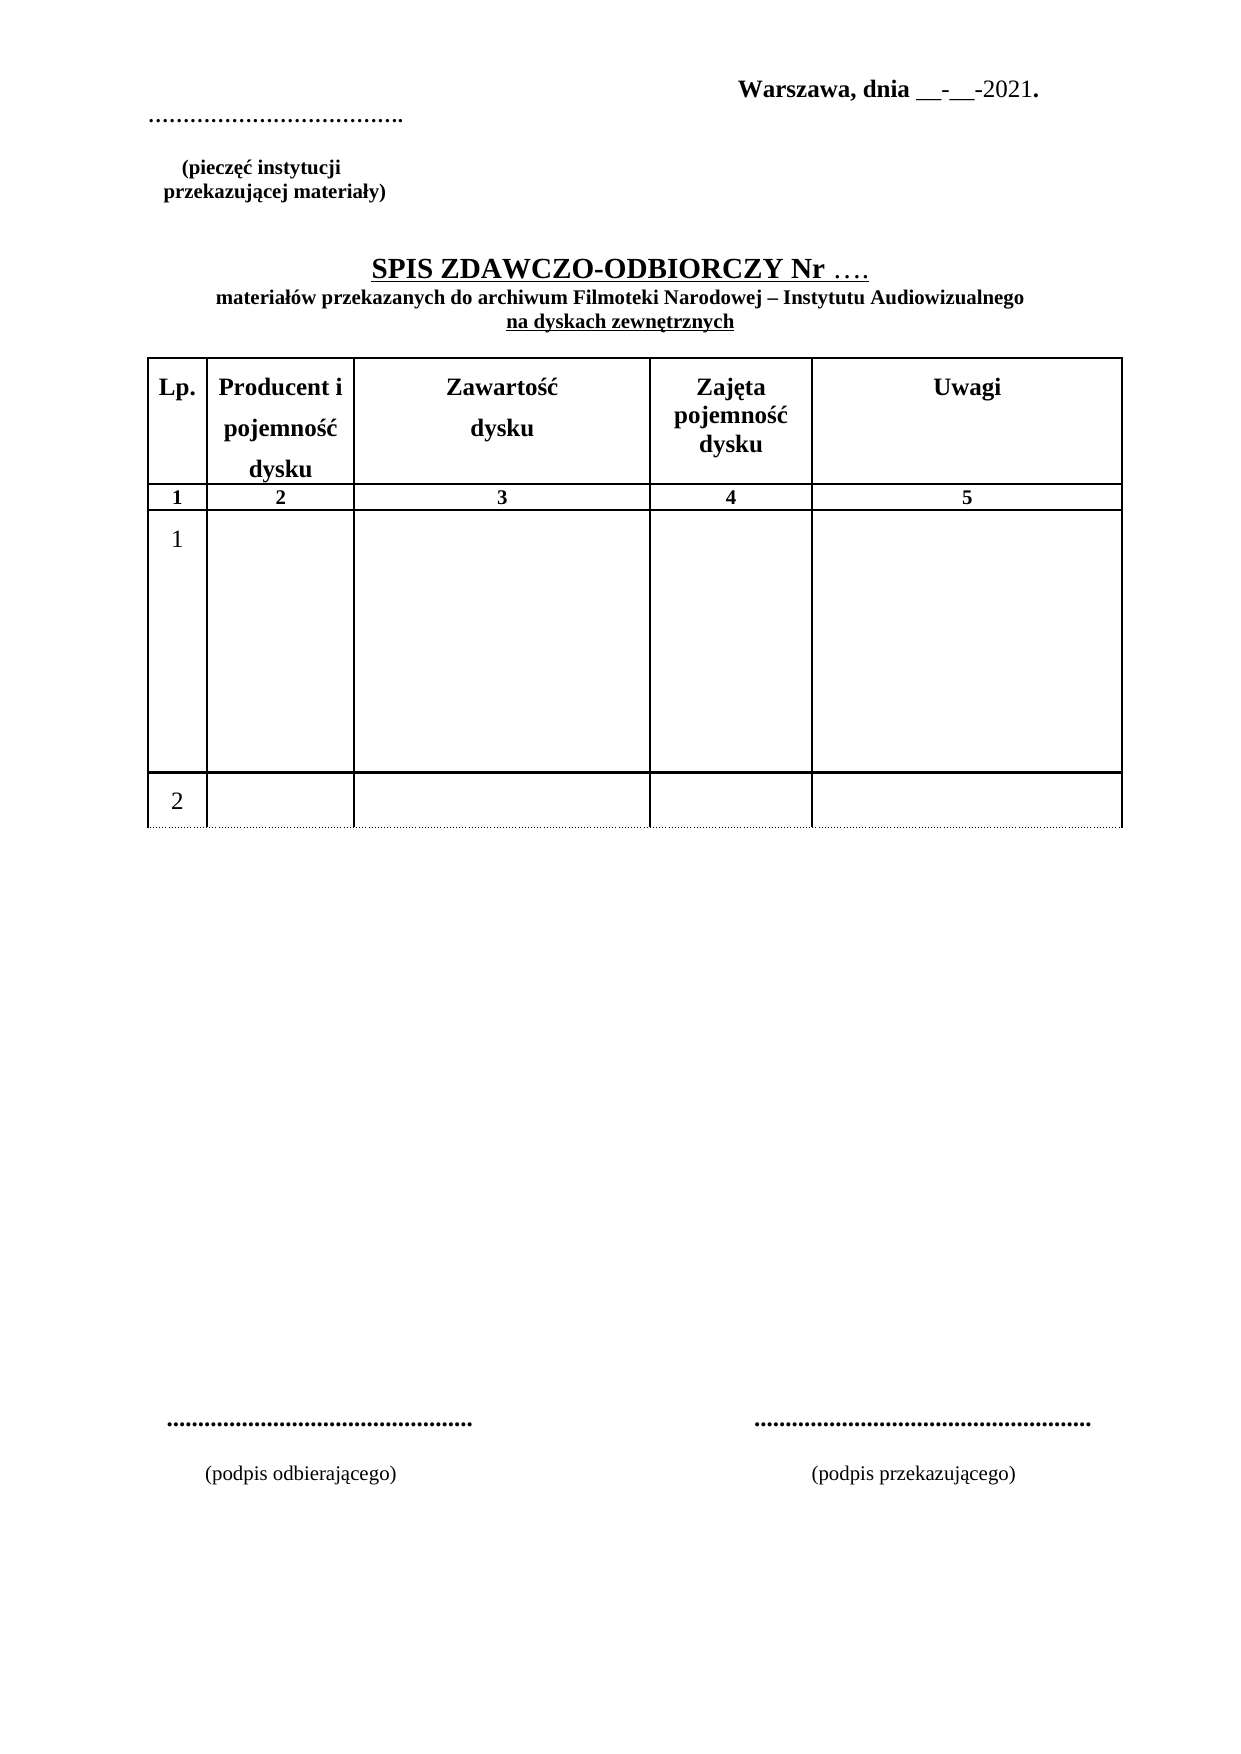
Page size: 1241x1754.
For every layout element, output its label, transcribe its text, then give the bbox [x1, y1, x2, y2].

table_header Zawartość dysku [355, 359, 649, 483]
table_header Lp. [149, 359, 206, 483]
table_cell 4 [651, 485, 811, 509]
table_cell [355, 511, 649, 771]
text SPIS ZDAWCZO-ODBIORCZY Nr …. [148, 252, 1093, 285]
table_cell [651, 774, 811, 827]
text (podpis odbierającego) (podpis przekazującego) [148, 1461, 1093, 1485]
table_cell [208, 511, 353, 771]
text na dyskach zewnętrznych [148, 309, 1093, 333]
text materiałów przekazanych do archiwum Filmoteki Narodowej – Instytutu Audiowizualnego [148, 285, 1093, 309]
table_cell [651, 511, 811, 771]
text ................................................. ...................................................... [148, 1403, 1093, 1461]
table_cell 2 [208, 485, 353, 509]
text przekazującej materiały) [148, 179, 1093, 203]
table_cell 5 [813, 485, 1121, 509]
text (pieczęć instytucji [148, 155, 1093, 179]
table_cell 2 [149, 774, 206, 827]
table_header Zajęta pojemność dysku [651, 359, 811, 483]
table_cell [208, 774, 353, 827]
table_cell 1 [149, 511, 206, 771]
table_cell 1 [149, 485, 206, 509]
table_cell [813, 774, 1121, 827]
table_header Uwagi [813, 359, 1121, 483]
table_cell [355, 774, 649, 827]
table_cell [813, 511, 1121, 771]
table_header Producent i pojemność dysku [208, 359, 353, 483]
table_cell 3 [355, 485, 649, 509]
